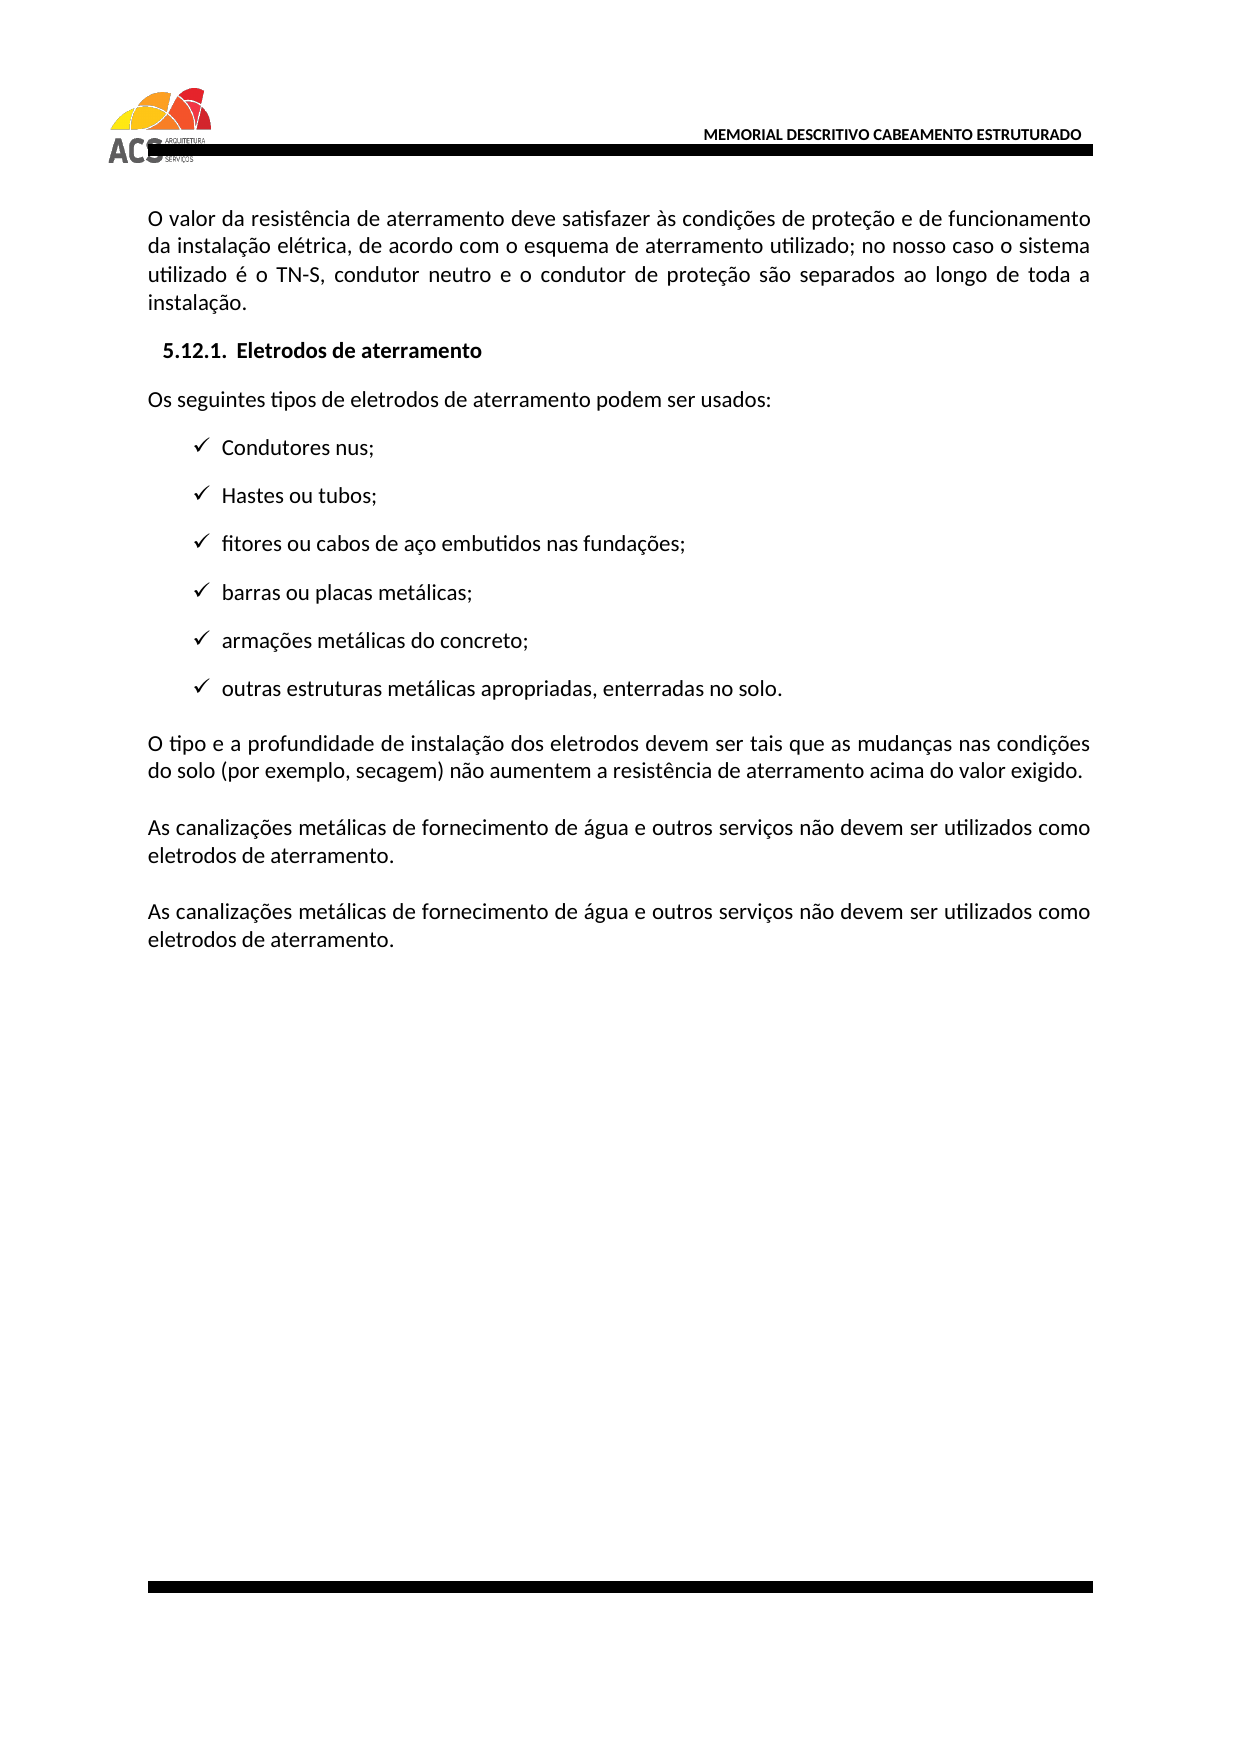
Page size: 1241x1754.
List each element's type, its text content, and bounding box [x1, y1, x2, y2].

list fitores ou cabos de aço embutidos nas fundações; [192, 529, 1092, 557]
text O tipo e a profundidade de instalação dos eletrodos devem ser tais que as mudanças nas condições do solo (por exemplo, secagem) não aumentem a resistência de aterramento acima do valor exigido. [148, 729, 1092, 785]
subtitle Eletrodos de aterramento [162, 337, 1092, 364]
text Os seguintes tipos de eletrodos de aterramento podem ser usados: [148, 385, 1092, 413]
list barras ou placas metálicas; [192, 578, 1092, 606]
text As canalizações metálicas de fornecimento de água e outros serviços não devem ser utilizados como eletrodos de aterramento. [148, 897, 1092, 953]
picture [108, 88, 212, 163]
list outras estruturas metálicas apropriadas, enterradas no solo. [192, 674, 1092, 702]
list armações metálicas do concreto; [192, 626, 1092, 654]
list Condutores nus; [192, 433, 1092, 461]
text As canalizações metálicas de fornecimento de água e outros serviços não devem ser utilizados como eletrodos de aterramento. [148, 813, 1092, 869]
text O valor da resistência de aterramento deve satisfazer às condições de proteção e de funcionamento da instalação elétrica, de acordo com o esquema de aterramento utilizado; no nosso caso o sistema utilizado é o TN-S, condutor neutro e o condutor de proteção são separados ao longo de toda a instalação. [148, 204, 1092, 316]
list Hastes ou tubos; [192, 481, 1092, 509]
